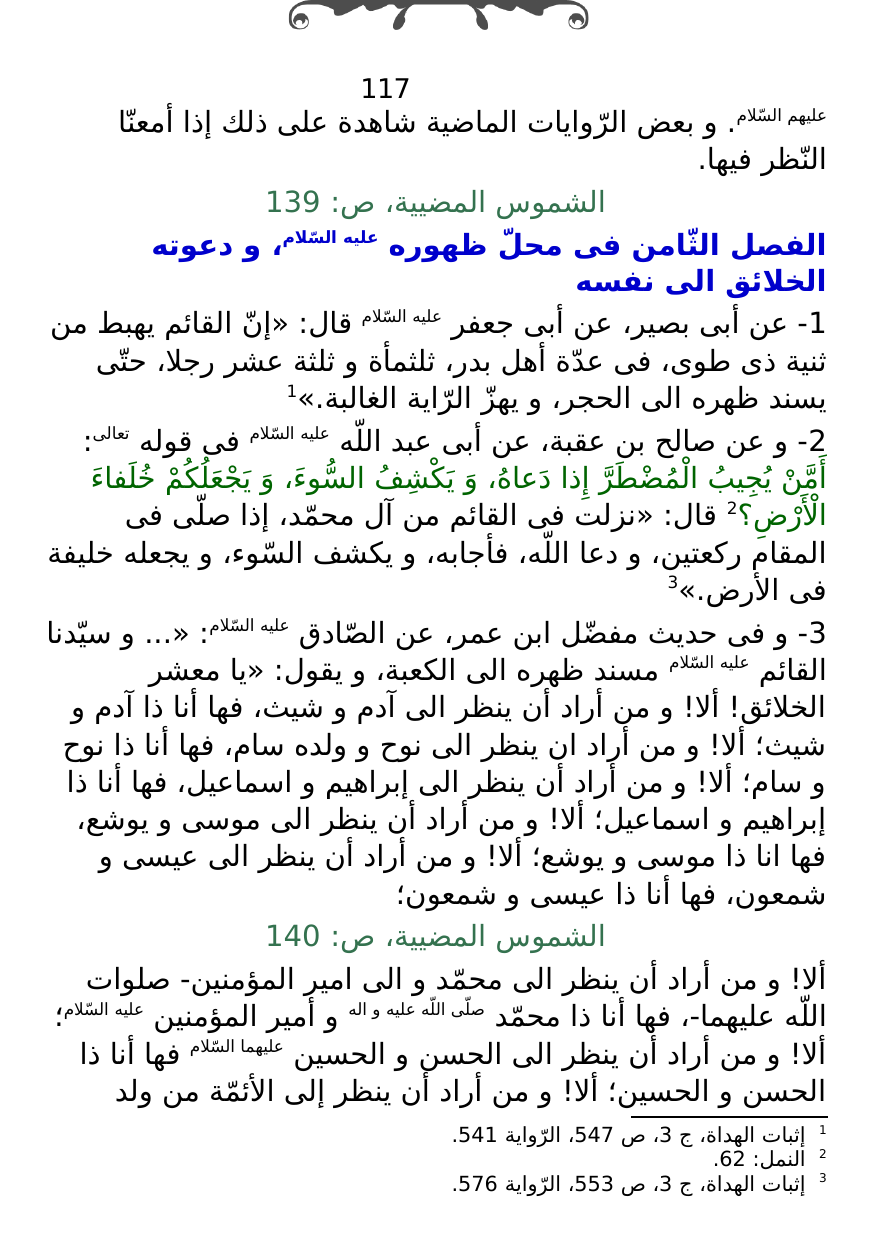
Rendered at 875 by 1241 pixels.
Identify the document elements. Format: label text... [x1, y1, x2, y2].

text الشموس المضيية، ص: 140 [44, 920, 827, 954]
text 2- و عن صالح بن عقبة، عن أبى عبد اللّه عليه السّلام فى قوله تعالى: أَمَّنْ يُجِيبُ الْمُضْطَرَّ إِذا دَعاهُ، وَ يَكْشِفُ السُّوءَ، وَ يَجْعَلُكُمْ خُلَفاءَ الْأَرْضِ؟ قال: «نزلت فى القائم من آل محمّد، إذا صلّى فى المقام ركعتين، و دعا اللّه، فأجابه، و يكشف السّوء، و يجعله خليفة فى الأرض.» [44, 424, 827, 607]
picture [288, 0, 589, 30]
text 1- عن أبى بصير، عن أبى جعفر عليه السّلام قال: «إنّ القائم يهبط من ثنية ذى طوى، فى عدّة أهل بدر، ثلثمأة و ثلثة عشر رجلا، حتّى يسند ظهره الى الحجر، و يهزّ الرّاية الغالبة.» [44, 307, 827, 415]
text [44, 962, 827, 1108]
text الشموس المضيية، ص: 139 [44, 185, 827, 219]
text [44, 105, 827, 177]
text 3- و فى حديث مفضّل ابن عمر، عن الصّادق عليه السّلام: «... و سيّدنا القائم عليه السّلام مسند ظهره الى الكعبة، و يقول: «يا معشر الخلائق! ألا! و من أراد أن ينظر الى آدم و شيث، فها أنا ذا آدم و شيث؛ ألا! و من أراد ان ينظر الى نوح و ولده سام، فها أنا ذا نوح و سام؛ ألا! و من أراد أن ينظر الى إبراهيم و اسماعيل، فها أنا ذا إبراهيم و اسماعيل؛ ألا! و من أراد أن ينظر الى موسى و يوشع، فها انا ذا موسى و يوشع؛ ألا! و من أراد أن ينظر الى عيسى‏ و شمعون، فها أنا ذا عيسى و شمعون؛ [44, 616, 827, 911]
subtitle الفصل الثّامن فى محلّ ظهوره عليه السّلام، و دعوته الخلائق الى نفسه‏ [44, 228, 827, 299]
